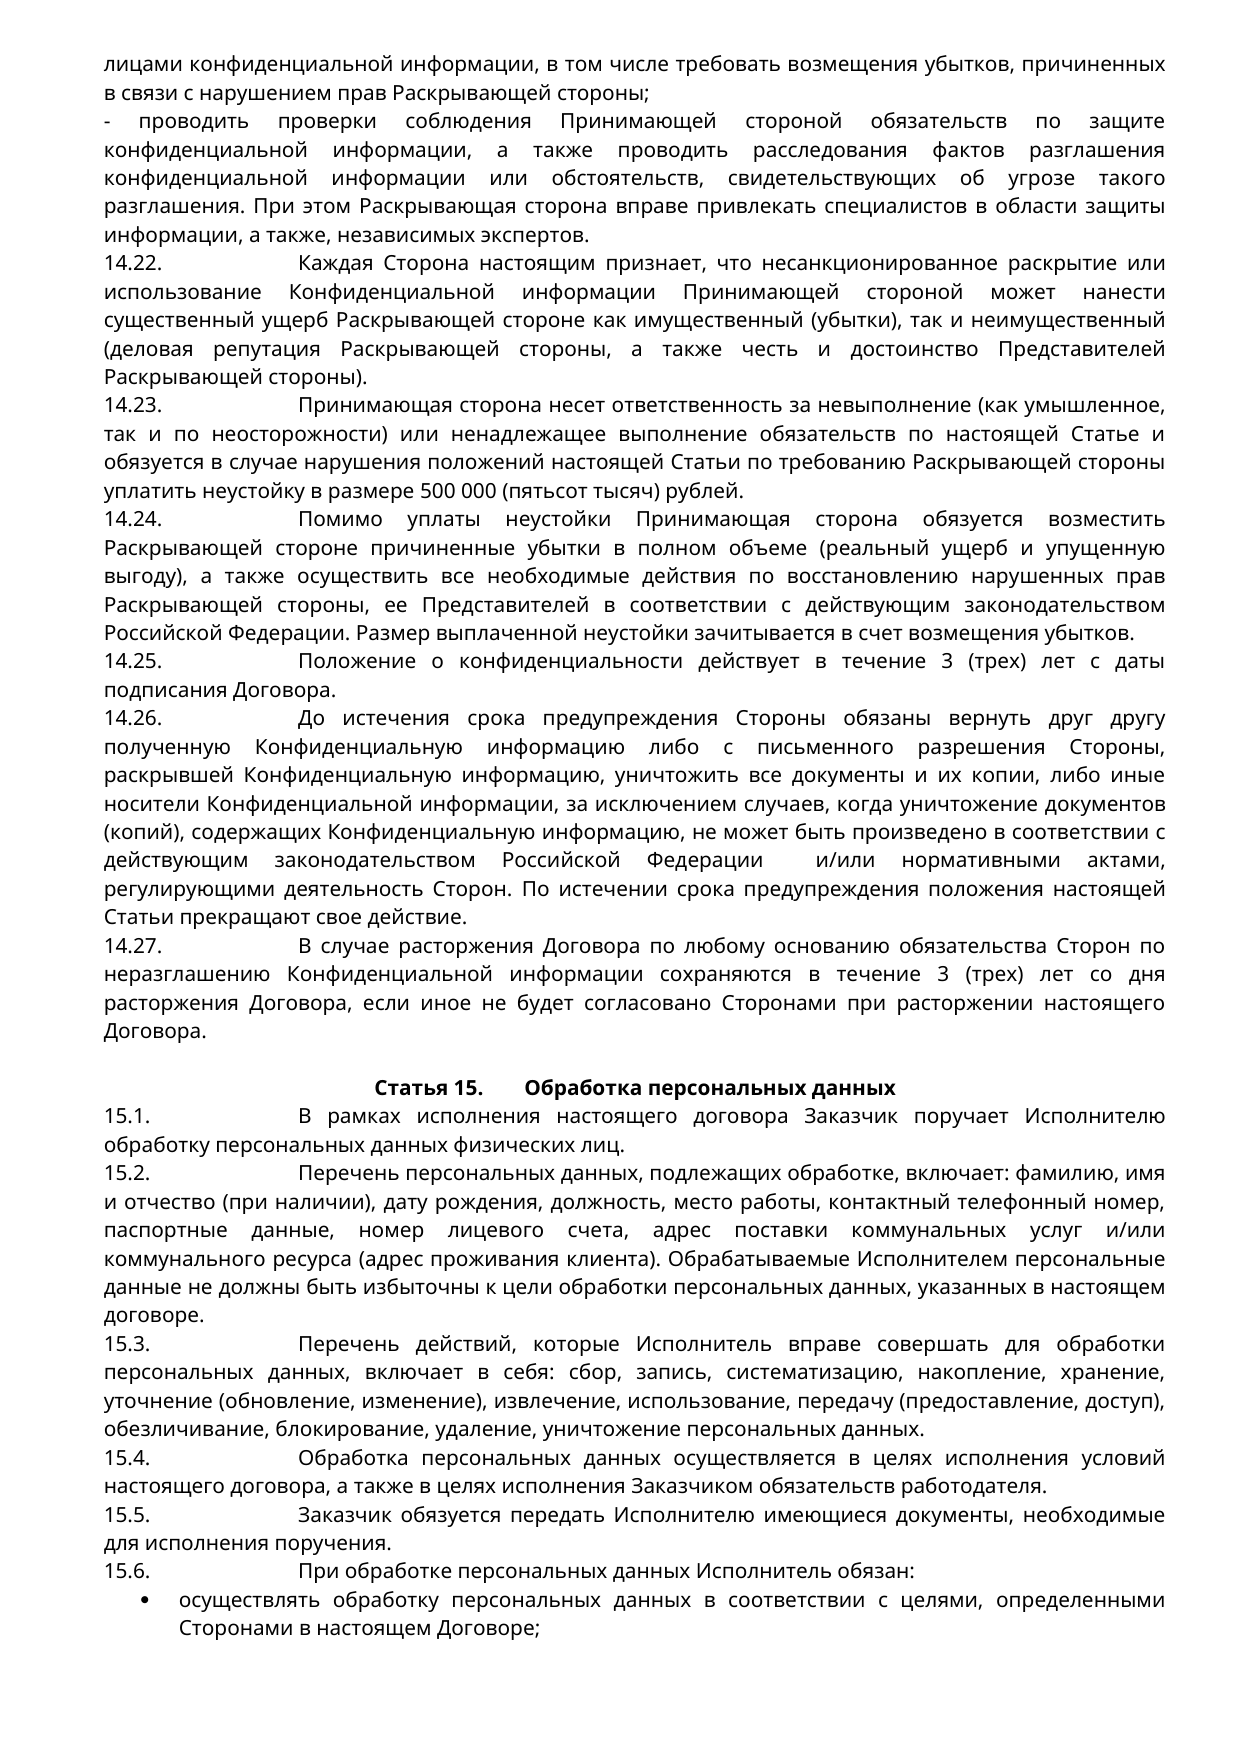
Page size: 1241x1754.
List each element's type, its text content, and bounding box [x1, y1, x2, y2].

list Положение о конфиденциальности действует в течение 3 (трех) лет с даты подписания Договора. [103, 647, 1166, 703]
list При обработке персональных данных Исполнитель обязан: [103, 1557, 1166, 1585]
list Заказчик обязуется передать Исполнителю имеющиеся документы, необходимые для исполнения поручения. [103, 1500, 1166, 1557]
list До истечения срока предупреждения Стороны обязаны вернуть друг другу полученную Конфиденциальную информацию либо с письменного разрешения Стороны, раскрывшей Конфиденциальную информацию, уничтожить все документы и их копии, либо иные носители Конфиденциальной информации, за исключением случаев, когда уничтожение документов (копий), содержащих Конфиденциальную информацию, не может быть произведено в соответствии с действующим законодательством Российской Федерации и/или нормативными актами, регулирующими деятельность Сторон. По истечении срока предупреждения положения настоящей Статьи прекращают свое действие. [103, 703, 1166, 931]
list Обработка персональных данных осуществляется в целях исполнения условий настоящего договора, а также в целях исполнения Заказчиком обязательств работодателя. [103, 1443, 1166, 1500]
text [103, 49, 1166, 106]
list В случае расторжения Договора по любому основанию обязательства Сторон по неразглашению Конфиденциальной информации сохраняются в течение 3 (трех) лет со дня расторжения Договора, если иное не будет согласовано Сторонами при расторжении настоящего Договора. [103, 931, 1166, 1045]
list Перечень действий, которые Исполнитель вправе совершать для обработки персональных данных, включает в себя: сбор, запись, систематизацию, накопление, хранение, уточнение (обновление, изменение), извлечение, использование, передачу (предоставление, доступ), обезличивание, блокирование, удаление, уничтожение персональных данных. [103, 1329, 1166, 1443]
list Каждая Сторона настоящим признает, что несанкционированное раскрытие или использование Конфиденциальной информации Принимающей стороной может нанести существенный ущерб Раскрывающей стороне как имущественный (убытки), так и неимущественный (деловая репутация Раскрывающей стороны, а также честь и достоинство Представителей Раскрывающей стороны). [103, 248, 1166, 391]
subtitle Обработка персональных данных [103, 1073, 1166, 1102]
text - проводить проверки соблюдения Принимающей стороной обязательств по защите конфиденциальной информации, а также проводить расследования фактов разглашения конфиденциальной информации или обстоятельств, свидетельствующих об угрозе такого разглашения. При этом Раскрывающая сторона вправе привлекать специалистов в области защиты информации, а также, независимых экспертов. [103, 106, 1166, 248]
list Принимающая сторона несет ответственность за невыполнение (как умышленное, так и по неосторожности) или ненадлежащее выполнение обязательств по настоящей Статье и обязуется в случае нарушения положений настоящей Статьи по требованию Раскрывающей стороны уплатить неустойку в размере 500 000 (пятьсот тысяч) рублей. [103, 391, 1166, 504]
list В рамках исполнения настоящего договора Заказчик поручает Исполнителю обработку персональных данных физических лиц. [103, 1102, 1166, 1158]
list Помимо уплаты неустойки Принимающая сторона обязуется возместить Раскрывающей стороне причиненные убытки в полном объеме (реальный ущерб и упущенную выгоду), а также осуществить все необходимые действия по восстановлению нарушенных прав Раскрывающей стороны, ее Представителей в соответствии с действующим законодательством Российской Федерации. Размер выплаченной неустойки зачитывается в счет возмещения убытков. [103, 504, 1166, 647]
list осуществлять обработку персональных данных в соответствии с целями, определенными Сторонами в настоящем Договоре; [141, 1585, 1166, 1642]
list Перечень персональных данных, подлежащих обработке, включает: фамилию, имя и отчество (при наличии), дату рождения, должность, место работы, контактный телефонный номер, паспортные данные, номер лицевого счета, адрес поставки коммунальных услуг и/или коммунального ресурса (адрес проживания клиента). Обрабатываемые Исполнителем персональные данные не должны быть избыточны к цели обработки персональных данных, указанных в настоящем договоре. [103, 1158, 1166, 1329]
